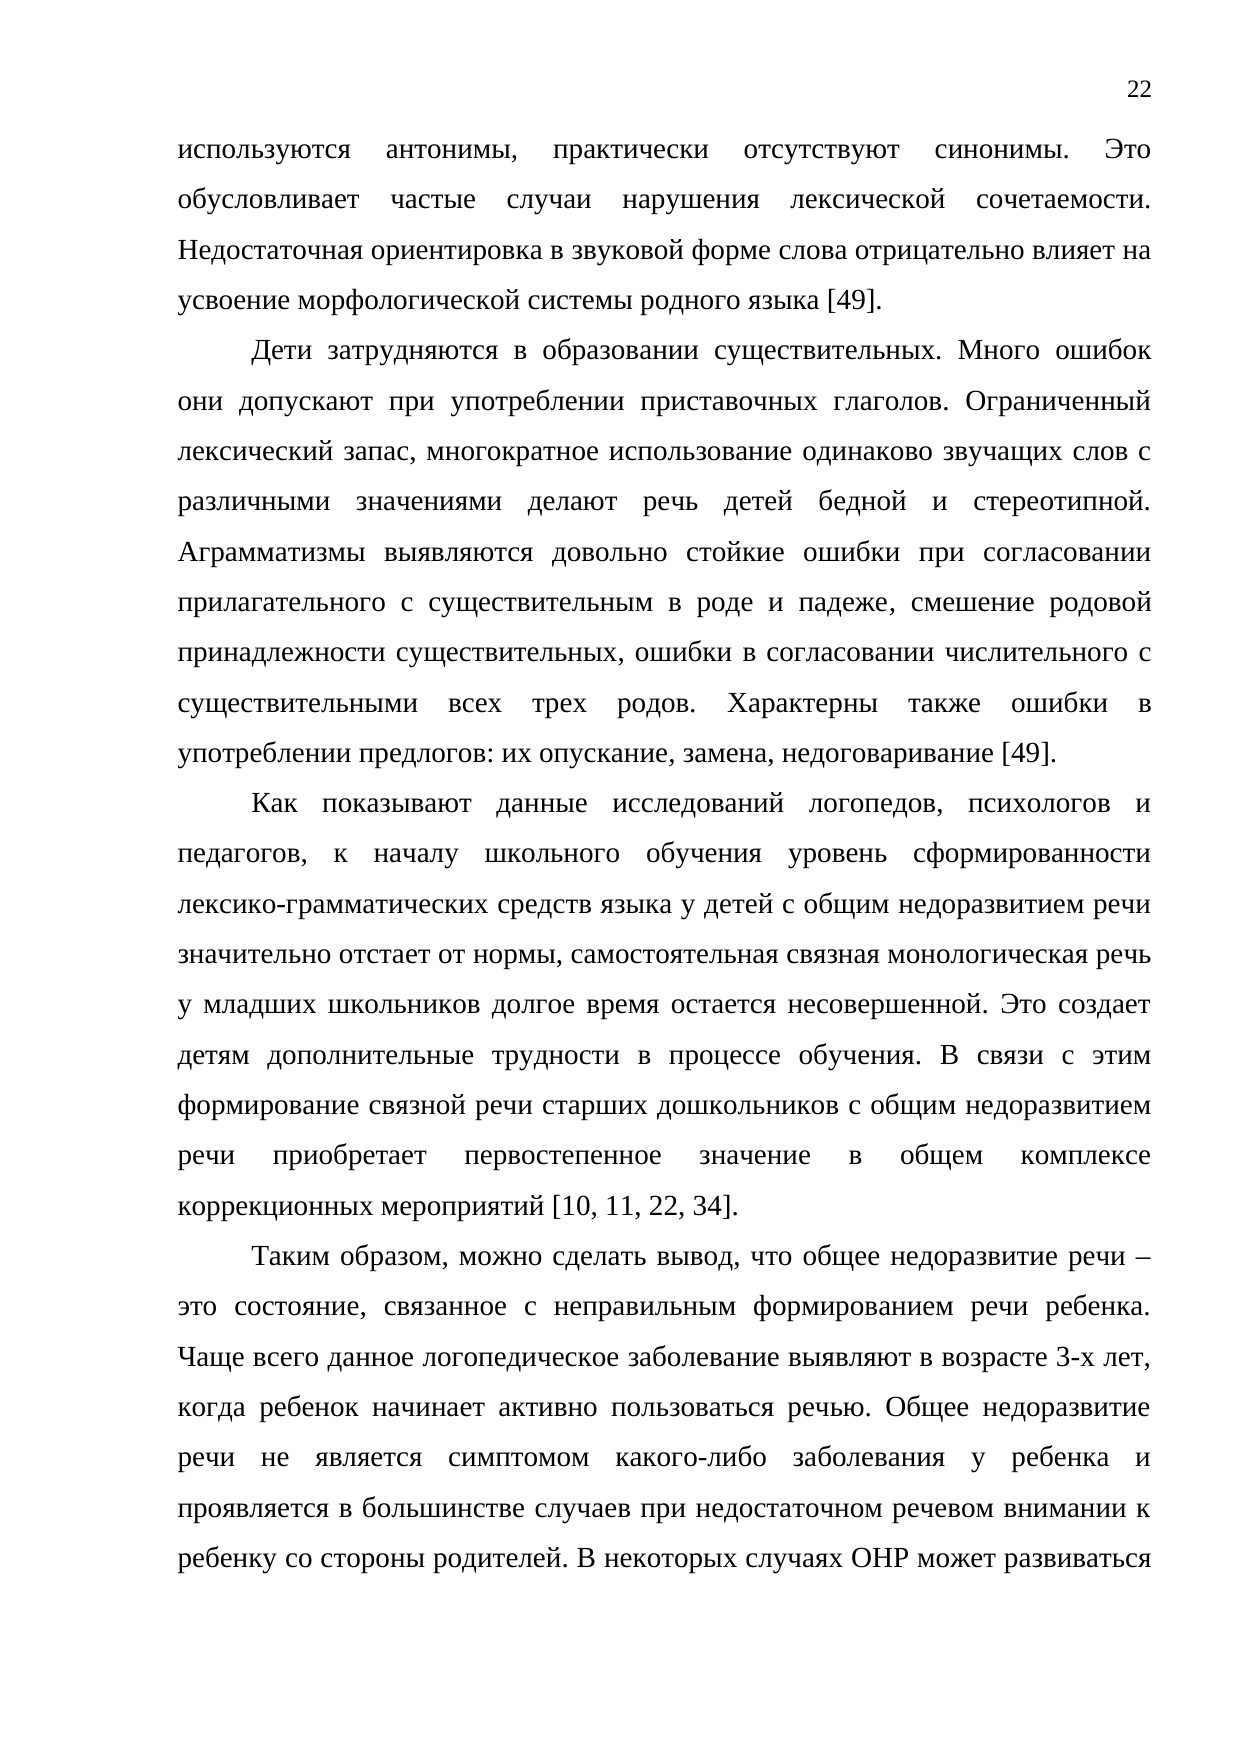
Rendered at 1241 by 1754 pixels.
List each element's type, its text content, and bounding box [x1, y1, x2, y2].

text Как показывают данные исследований логопедов, психологов и педагогов, к началу школьного обучения уровень сформированности лексико-грамматических средств языка у детей с общим недоразвитием речи значительно отстает от нормы, самостоятельная связная монологическая речь у младших школьников долгое время остается несовершенной. Это создает детям дополнительные трудности в процессе обучения. В связи с этим формирование связной речи старших дошкольников с общим недоразвитием речи приобретает первостепенное значение в общем комплексе коррекционных мероприятий [10, 11, 22, 34]. [177, 785, 1152, 1221]
text Дети затрудняются в образовании существительных. Много ошибок они допускают при употреблении приставочных глаголов. Ограниченный лексический запас, многократное использование одинаково звучащих слов с различными значениями делают речь детей бедной и стереотипной. Аграмматизмы выявляются довольно стойкие ошибки при согласовании прилагательного с существительным в роде и падеже, смешение родовой принадлежности существительных, ошибки в согласовании числительного с существительными всех трех родов. Характерны также ошибки в употреблении предлогов: их опускание, замена, недоговаривание [49]. [177, 332, 1152, 768]
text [177, 1238, 1152, 1573]
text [177, 131, 1152, 316]
